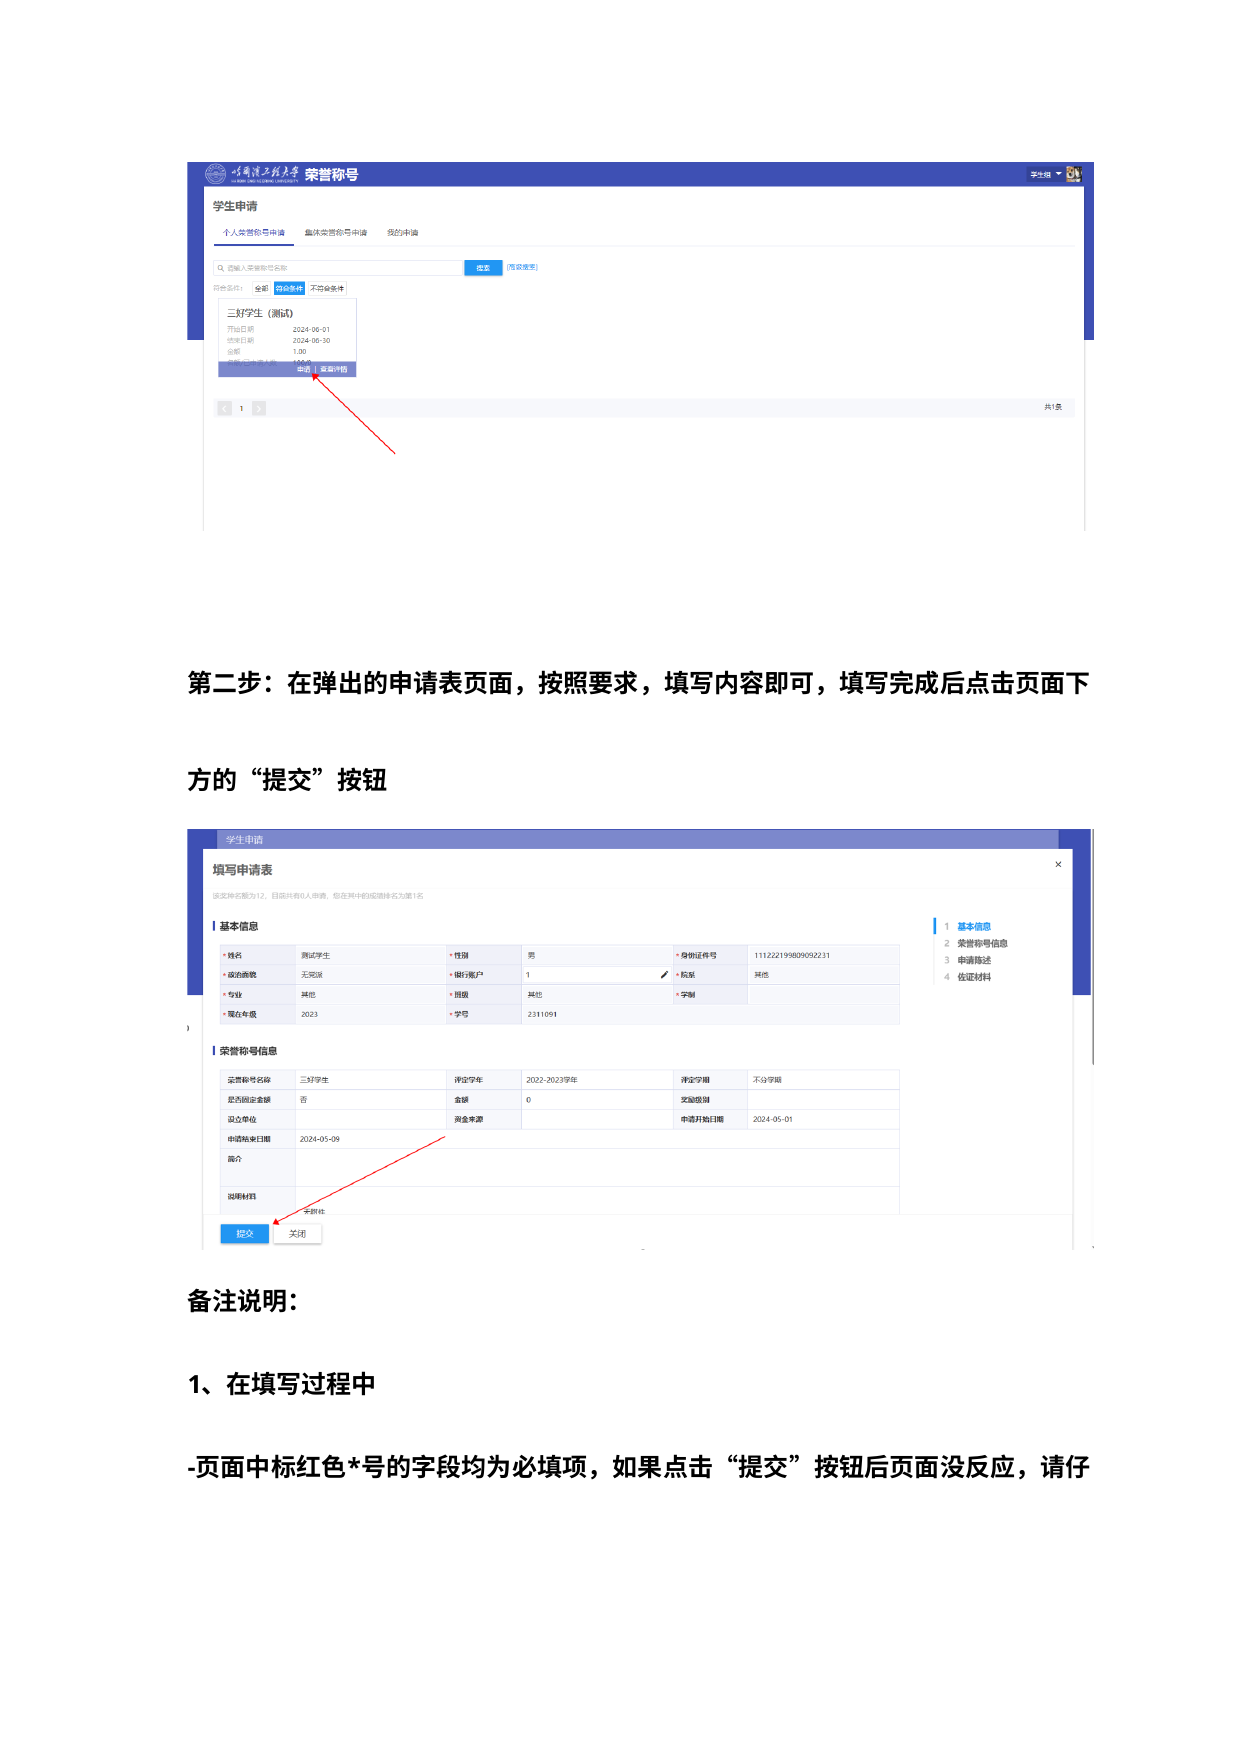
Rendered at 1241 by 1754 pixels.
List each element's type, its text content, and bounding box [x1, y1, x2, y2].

picture [187, 829, 1094, 1250]
picture [187, 162, 1094, 531]
text 1、在填写过程中 [187, 1350, 1094, 1415]
text 备注说明： [187, 1267, 1094, 1332]
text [187, 1433, 1094, 1498]
text 第二步：在弹出的申请表页面，按照要求，填写内容即可，填写完成后点击页面下方的“提交”按钮 [187, 649, 1094, 811]
